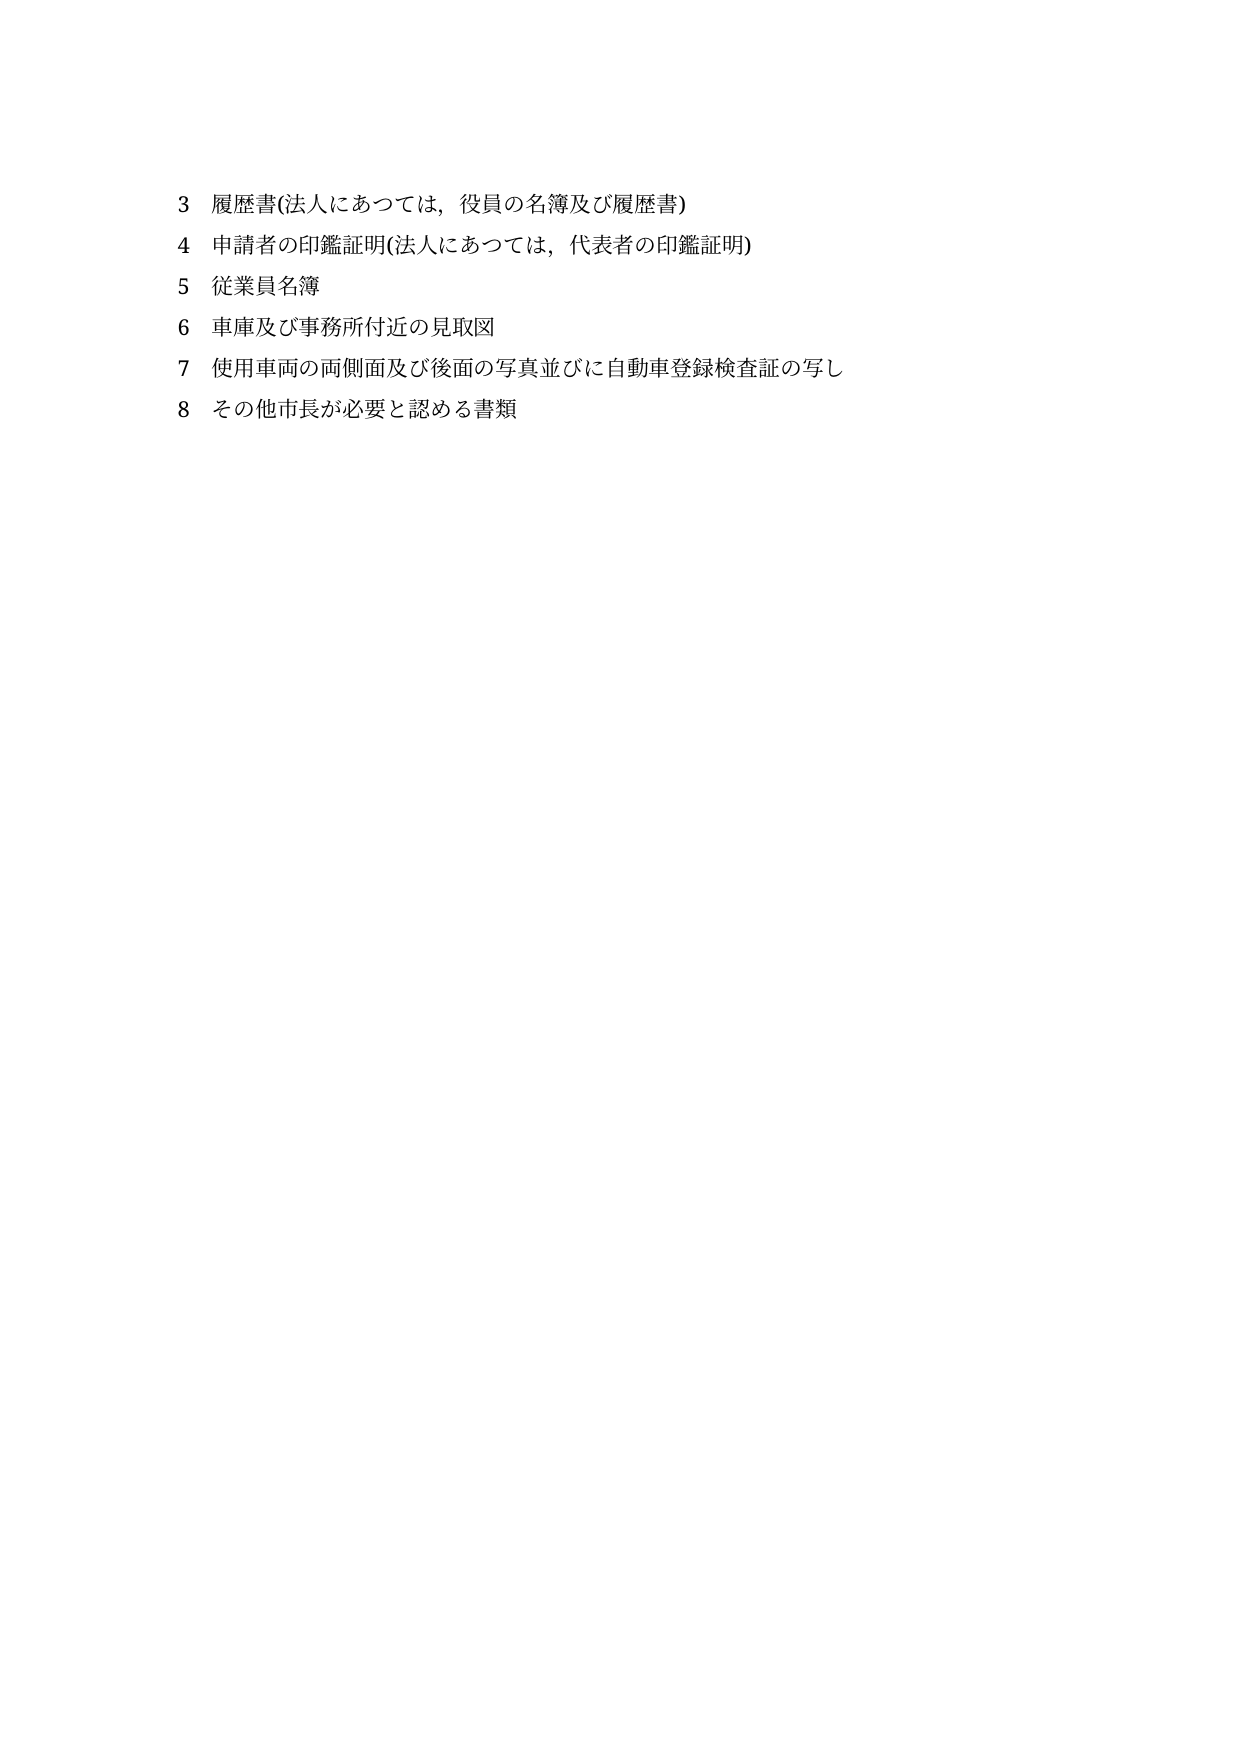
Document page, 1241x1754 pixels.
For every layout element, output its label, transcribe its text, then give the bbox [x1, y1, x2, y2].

text 6 車庫及び事務所付近の見取図 [177, 309, 1063, 344]
text 3 履歴書(法人にあつては，役員の名簿及び履歴書) [177, 185, 1063, 220]
text 5 従業員名簿 [177, 268, 1063, 302]
text 4 申請者の印鑑証明(法人にあつては，代表者の印鑑証明) [177, 226, 1063, 261]
text 7 使用車両の両側面及び後面の写真並びに自動車登録検査証の写し [177, 350, 1063, 385]
text 8 その他市長が必要と認める書類 [177, 391, 1063, 426]
